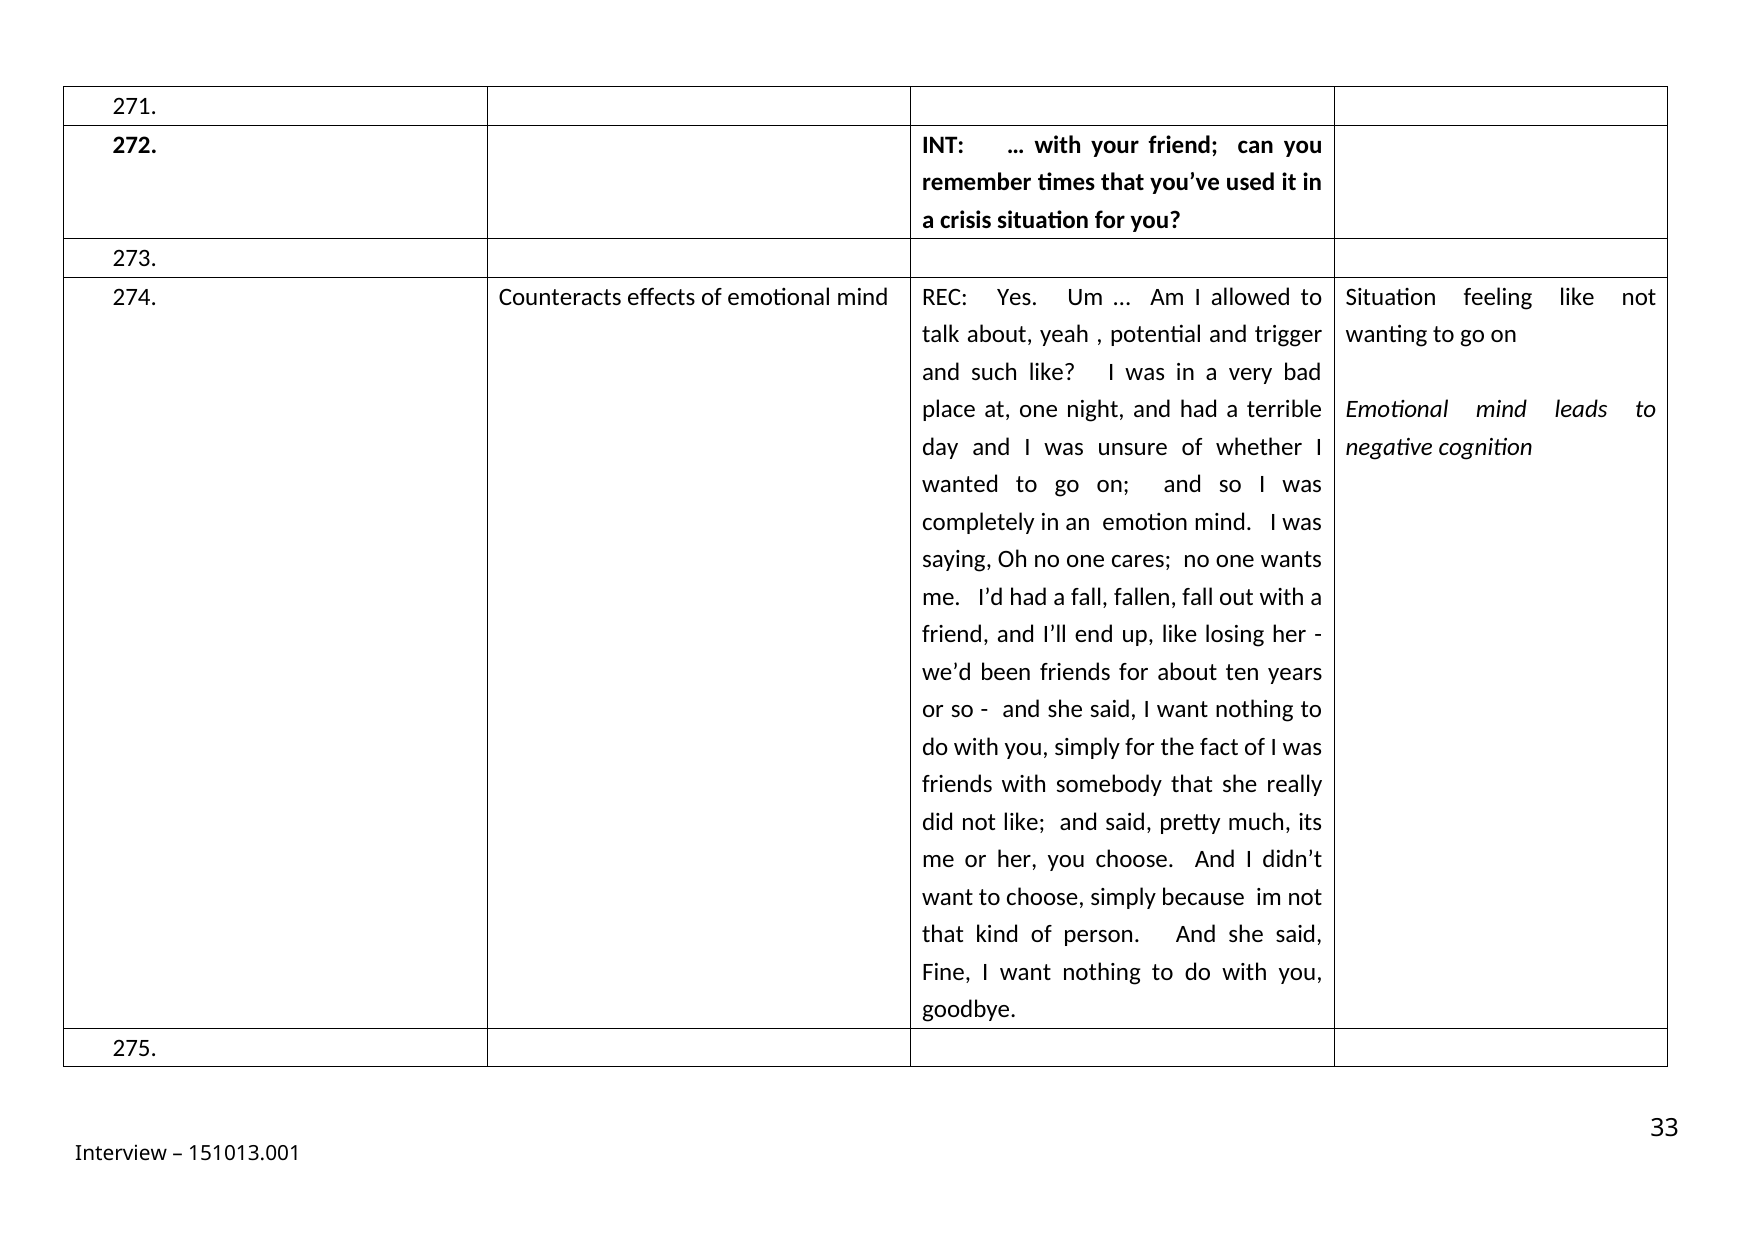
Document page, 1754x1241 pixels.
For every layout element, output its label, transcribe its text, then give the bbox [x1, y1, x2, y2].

table_cell [64, 1029, 487, 1066]
table_cell [1335, 87, 1667, 124]
table_cell [64, 278, 487, 1028]
table_cell [911, 1029, 1334, 1066]
table_cell [911, 239, 1334, 277]
table_cell Situation feeling like not wanting to go on Emotional mind leads to negative cognition [1335, 278, 1667, 1028]
table_cell [1335, 239, 1667, 277]
table_cell [488, 1029, 910, 1066]
table_cell REC: Yes. Um … Am I allowed to talk about, yeah , potential and trigger and such like? I was in a very bad place at, one night, and had a terrible day and I was unsure of whether I wanted to go on; and so I was completely in an emotion mind. I was saying, Oh no one cares; no one wants me. I’d had a fall, fallen, fall out with a friend, and I’ll end up, like losing her - we’d been friends for about ten years or so - and she said, I want nothing to do with you, simply for the fact of I was friends with somebody that she really did not like; and said, pretty much, its me or her, you choose. And I didn’t want to choose, simply because im not that kind of person. And she said, Fine, I want nothing to do with you, goodbye. [911, 278, 1334, 1028]
table_cell Counteracts effects of emotional mind [488, 278, 910, 1028]
table_cell [488, 239, 910, 277]
table_cell [64, 126, 487, 238]
table_cell INT: … with your friend; can you remember times that you’ve used it in a crisis situation for you? [911, 126, 1334, 238]
table_cell [1335, 1029, 1667, 1066]
table_cell [488, 126, 910, 238]
table_cell [64, 239, 487, 277]
table_cell [64, 87, 487, 124]
table_cell [1335, 126, 1667, 238]
table_cell [488, 87, 910, 124]
table_cell [911, 87, 1334, 124]
